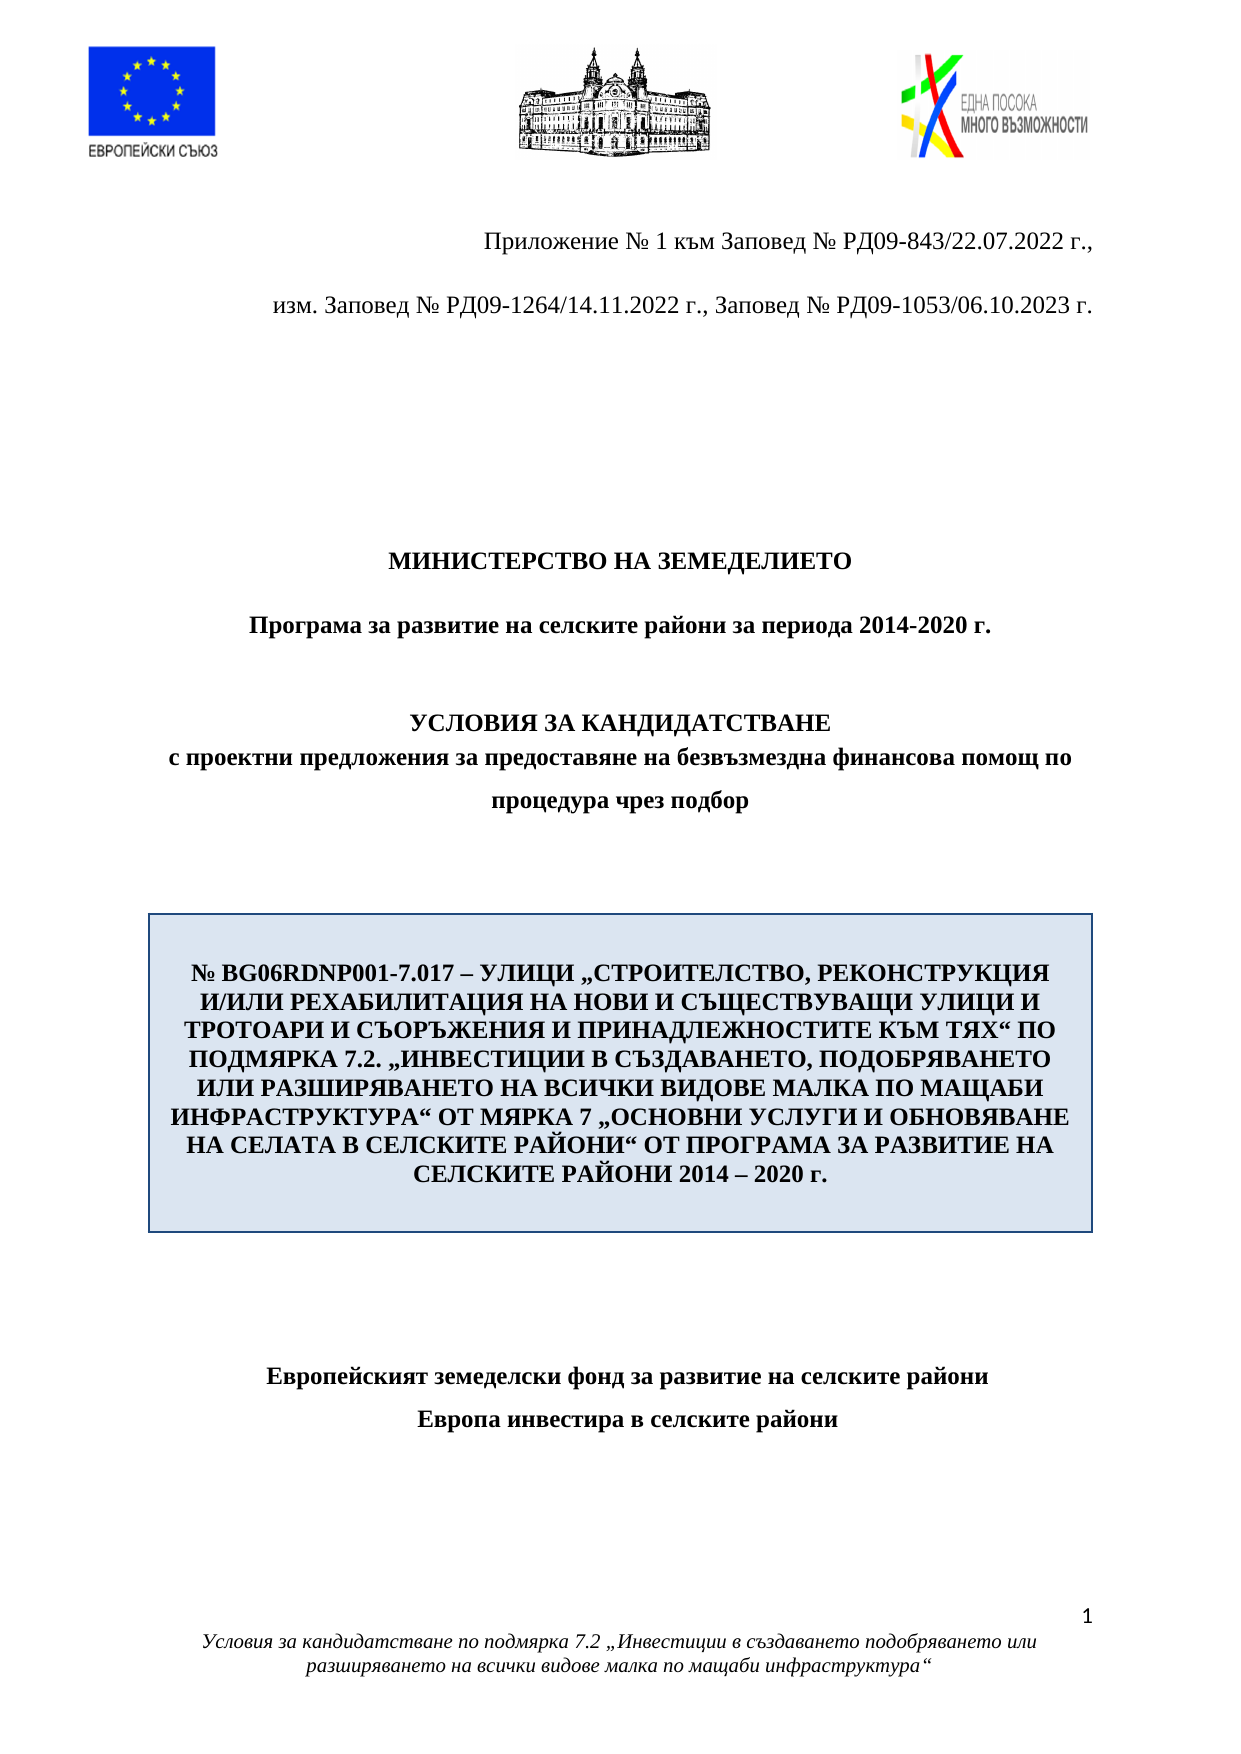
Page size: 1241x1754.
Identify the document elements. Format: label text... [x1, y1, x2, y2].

text МИНИСТЕРСТВО НА ЗЕМЕДЕЛИЕТО [148, 546, 1093, 575]
text Европейският земеделски фонд за развитие на селските райони [88, 1361, 1167, 1389]
text с проектни предложения за предоставяне на безвъзмездна финансова помощ по процедура чрез подбор [148, 742, 1093, 813]
picture [88, 45, 219, 160]
picture [896, 50, 1090, 160]
text УСЛОВИЯ ЗА КАНДИДАТСТВАНЕ [148, 708, 1093, 737]
table_header № BG06RDNP001-7.017 – УЛИЦИ „СТРОИТЕЛСТВО, РЕКОНСТРУКЦИЯ И/ИЛИ РЕХАБИЛИТАЦИЯ НА НОВИ И СЪЩЕСТВУВАЩИ УЛИЦИ И ТРОТОАРИ И СЪОРЪЖЕНИЯ И ПРИНАДЛЕЖНОСТИТЕ КЪМ ТЯХ“ ПО ПОДМЯРКА 7.2. „ИНВЕСТИЦИИ В СЪЗДАВАНЕТО, ПОДОБРЯВАНЕТО ИЛИ РАЗШИРЯВАНЕТО НА ВСИЧКИ ВИДОВЕ МАЛКА ПО МАЩАБИ ИНФРАСТРУКТУРА“ ОТ МЯРКА 7 „ОСНОВНИ УСЛУГИ И ОБНОВЯВАНЕ НА СЕЛАТА В СЕЛСКИТЕ РАЙОНИ“ ОТ ПРОГРАМА ЗА РАЗВИТИЕ НА СЕЛСКИТЕ РАЙОНИ 2014 – 2020 г. [150, 915, 1091, 1231]
text Европа инвестира в селските райони [88, 1404, 1167, 1433]
text Приложение № 1 към Заповед № РД09-843/22.07.2022 г., [148, 226, 1093, 255]
text Програма за развитие на селските райони за периода 2014-2020 г. [148, 610, 1093, 639]
picture [514, 44, 718, 160]
text изм. Заповед № РД09-1264/14.11.2022 г., Заповед № РД09-1053/06.10.2023 г. [148, 290, 1093, 319]
